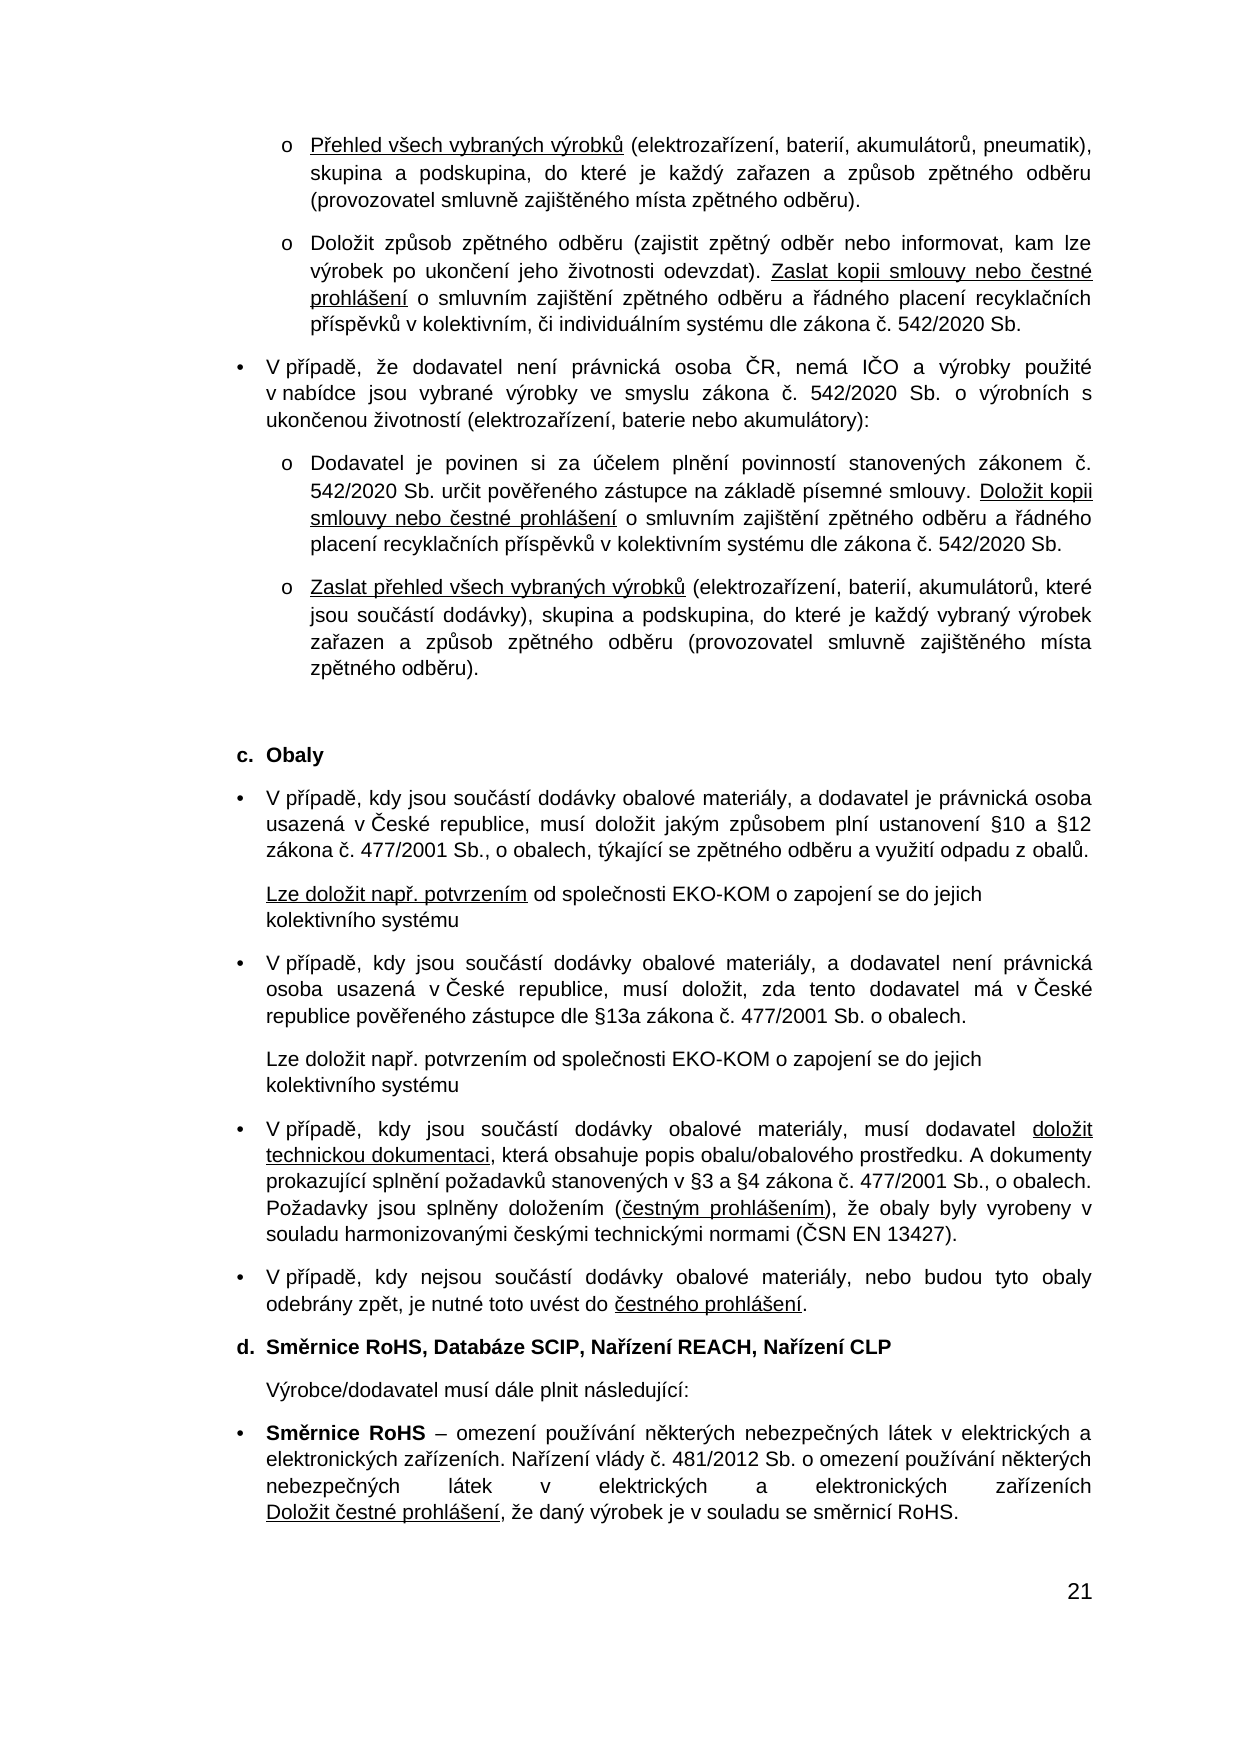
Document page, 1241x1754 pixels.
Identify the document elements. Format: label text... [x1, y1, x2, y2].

list V případě, že dodavatel není právnická osoba ČR, nemá IČO a výrobky použité v nabídce jsou vybrané výrobky ve smyslu zákona č. 542/2020 Sb. o výrobních s ukončenou životností (elektrozařízení, baterie nebo akumulátory): [236, 355, 1092, 432]
list Zaslat přehled všech vybraných výrobků (elektrozařízení, baterií, akumulátorů, které jsou součástí dodávky), skupina a podskupina, do které je každý vybraný výrobek zařazen a způsob zpětného odběru (provozovatel smluvně zajištěného místa zpětného odběru). [281, 575, 1092, 680]
list V případě, kdy jsou součástí dodávky obalové materiály, a dodavatel není právnická osoba usazená v České republice, musí doložit, zda tento dodavatel má v České republice pověřeného zástupce dle §13a zákona č. 477/2001 Sb. o obalech. [236, 951, 1092, 1028]
list Obaly [236, 742, 1092, 766]
list Dodavatel je povinen si za účelem plnění povinností stanovených zákonem č. 542/2020 Sb. určit pověřeného zástupce na základě písemné smlouvy. Doložit kopii smlouvy nebo čestné prohlášení o smluvním zajištění zpětného odběru a řádného placení recyklačních příspěvků v kolektivním systému dle zákona č. 542/2020 Sb. [281, 451, 1092, 556]
text Výrobce/dodavatel musí dále plnit následující: [266, 1378, 1092, 1402]
text Lze doložit např. potvrzením od společnosti EKO-KOM o zapojení se do jejich kolektivního systému [266, 881, 1092, 932]
list Doložit způsob zpětného odběru (zajistit zpětný odběr nebo informovat, kam lze výrobek po ukončení jeho životnosti odevzdat). Zaslat kopii smlouvy nebo čestné prohlášení o smluvním zajištění zpětného odběru a řádného placení recyklačních příspěvků v kolektivním, či individuálním systému dle zákona č. 542/2020 Sb. [281, 231, 1092, 336]
list Směrnice RoHS – omezení používání některých nebezpečných látek v elektrických a elektronických zařízeních. Nařízení vlády č. 481/2012 Sb. o omezení používání některých nebezpečných látek v elektrických a elektronických zařízeních Doložit čestné prohlášení, že daný výrobek je v souladu se směrnicí RoHS. [236, 1421, 1092, 1524]
list V případě, kdy jsou součástí dodávky obalové materiály, musí dodavatel doložit technickou dokumentaci, která obsahuje popis obalu/obalového prostředku. A dokumenty prokazující splnění požadavků stanovených v §3 a §4 zákona č. 477/2001 Sb., o obalech. Požadavky jsou splněny doložením (čestným prohlášením), že obaly byly vyrobeny v souladu harmonizovanými českými technickými normami (ČSN EN 13427). [236, 1116, 1092, 1246]
list V případě, kdy jsou součástí dodávky obalové materiály, a dodavatel je právnická osoba usazená v České republice, musí doložit jakým způsobem plní ustanovení §10 a §12 zákona č. 477/2001 Sb., o obalech, týkající se zpětného odběru a využití odpadu z obalů. [236, 785, 1092, 862]
list Přehled všech vybraných výrobků (elektrozařízení, baterií, akumulátorů, pneumatik), skupina a podskupina, do které je každý zařazen a způsob zpětného odběru (provozovatel smluvně zajištěného místa zpětného odběru). [281, 133, 1092, 211]
list Směrnice RoHS, Databáze SCIP, Nařízení REACH, Nařízení CLP [236, 1335, 1092, 1359]
text Lze doložit např. potvrzením od společnosti EKO-KOM o zapojení se do jejich kolektivního systému [266, 1047, 1092, 1097]
list V případě, kdy nejsou součástí dodávky obalové materiály, nebo budou tyto obaly odebrány zpět, je nutné toto uvést do čestného prohlášení. [236, 1265, 1092, 1315]
